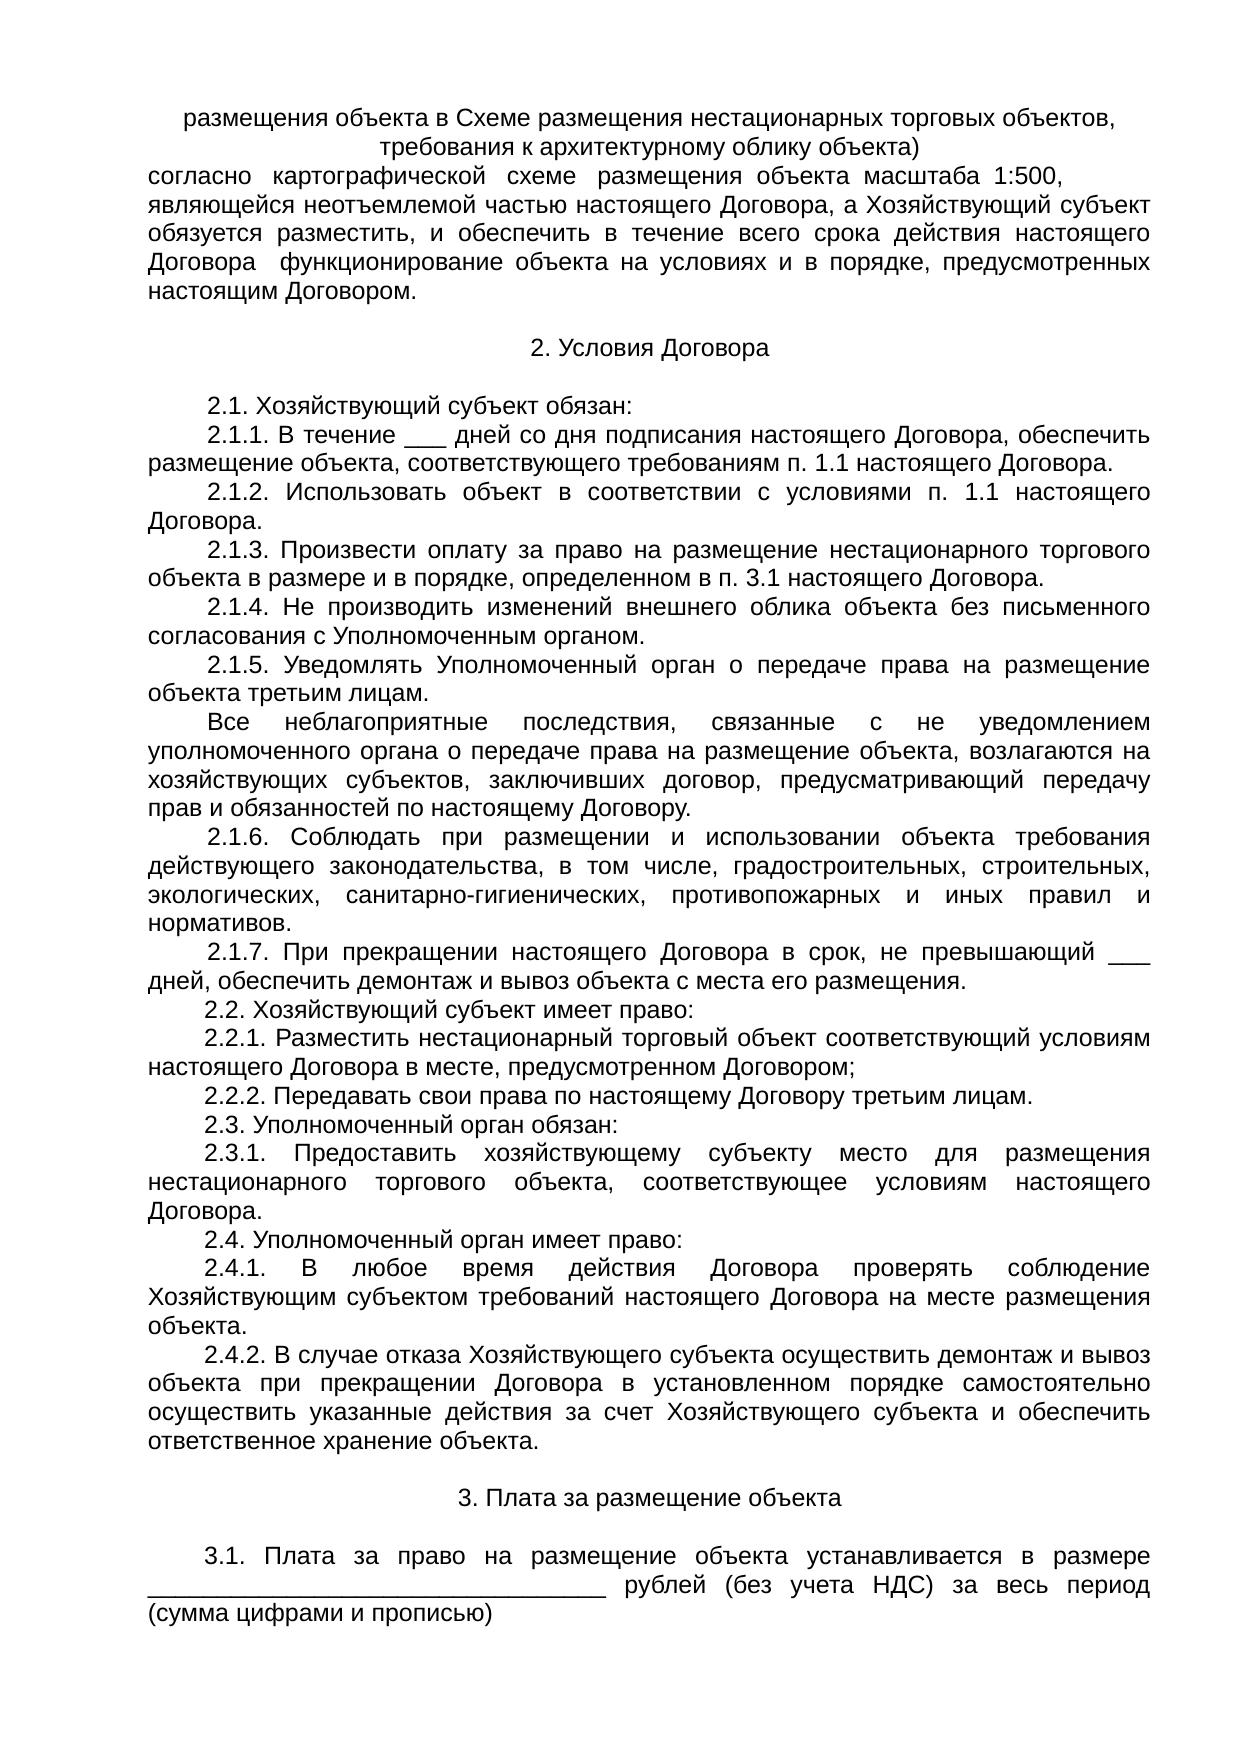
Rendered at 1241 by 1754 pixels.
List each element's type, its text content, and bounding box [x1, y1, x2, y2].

text 2. Условия Договора [148, 333, 1152, 362]
text 2.2.1. Разместить нестационарный торговый объект соответствующий условиям настоящего Договора в месте, предусмотренном Договором; [148, 1023, 1152, 1081]
text 2.2. Хозяйствующий субъект имеет право: [148, 995, 1152, 1023]
text 2.1.5. Уведомлять Уполномоченный орган о передаче права на размещение объекта третьим лицам. [148, 650, 1152, 707]
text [148, 103, 1152, 161]
text 2.1.6. Соблюдать при размещении и использовании объекта требования действующего законодательства, в том числе, градостроительных, строительных, экологических, санитарно-гигиенических, противопожарных и иных правил и нормативов. [148, 822, 1152, 937]
text 2.4.1. В любое время действия Договора проверять соблюдение Хозяйствующим субъектом требований настоящего Договора на месте размещения объекта. [148, 1253, 1152, 1340]
text являющейся неотъемлемой частью настоящего Договора, а Хозяйствующий субъект обязуется разместить, и обеспечить в течение всего срока действия настоящего Договора функционирование объекта на условиях и в порядке, предусмотренных настоящим Договором. [148, 190, 1152, 305]
text 2.3. Уполномоченный орган обязан: [148, 1110, 1152, 1138]
text согласно картографической схеме размещения объекта масштаба 1:500, [148, 161, 1152, 190]
text 3.1. Плата за право на размещение объекта устанавливается в размере _________________________________ рублей (без учета НДС) за весь период (сумма цифрами и прописью) [148, 1541, 1152, 1627]
text 2.1. Хозяйствующий субъект обязан: [148, 391, 1152, 420]
text 3. Плата за размещение объекта [148, 1483, 1152, 1512]
text 2.4. Уполномоченный орган имеет право: [148, 1225, 1152, 1253]
text 2.1.7. При прекращении настоящего Договора в срок, не превышающий ___ дней, обеспечить демонтаж и вывоз объекта с места его размещения. [148, 937, 1152, 995]
text 2.4.2. В случае отказа Хозяйствующего субъекта осуществить демонтаж и вывоз объекта при прекращении Договора в установленном порядке самостоятельно осуществить указанные действия за счет Хозяйствующего субъекта и обеспечить ответственное хранение объекта. [148, 1340, 1152, 1455]
text 2.3.1. Предоставить хозяйствующему субъекту место для размещения нестационарного торгового объекта, соответствующее условиям настоящего Договора. [148, 1138, 1152, 1225]
text 2.1.1. В течение ___ дней со дня подписания настоящего Договора, обеспечить размещение объекта, соответствующего требованиям п. 1.1 настоящего Договора. [148, 420, 1152, 477]
text Все неблагоприятные последствия, связанные с не уведомлением уполномоченного органа о передаче права на размещение объекта, возлагаются на хозяйствующих субъектов, заключивших договор, предусматривающий передачу прав и обязанностей по настоящему Договору. [148, 707, 1152, 822]
text 2.1.3. Произвести оплату за право на размещение нестационарного торгового объекта в размере и в порядке, определенном в п. 3.1 настоящего Договора. [148, 535, 1152, 592]
text 2.1.2. Использовать объект в соответствии с условиями п. 1.1 настоящего Договора. [148, 477, 1152, 535]
text 2.1.4. Не производить изменений внешнего облика объекта без письменного согласования с Уполномоченным органом. [148, 592, 1152, 650]
text 2.2.2. Передавать свои права по настоящему Договору третьим лицам. [148, 1081, 1152, 1110]
